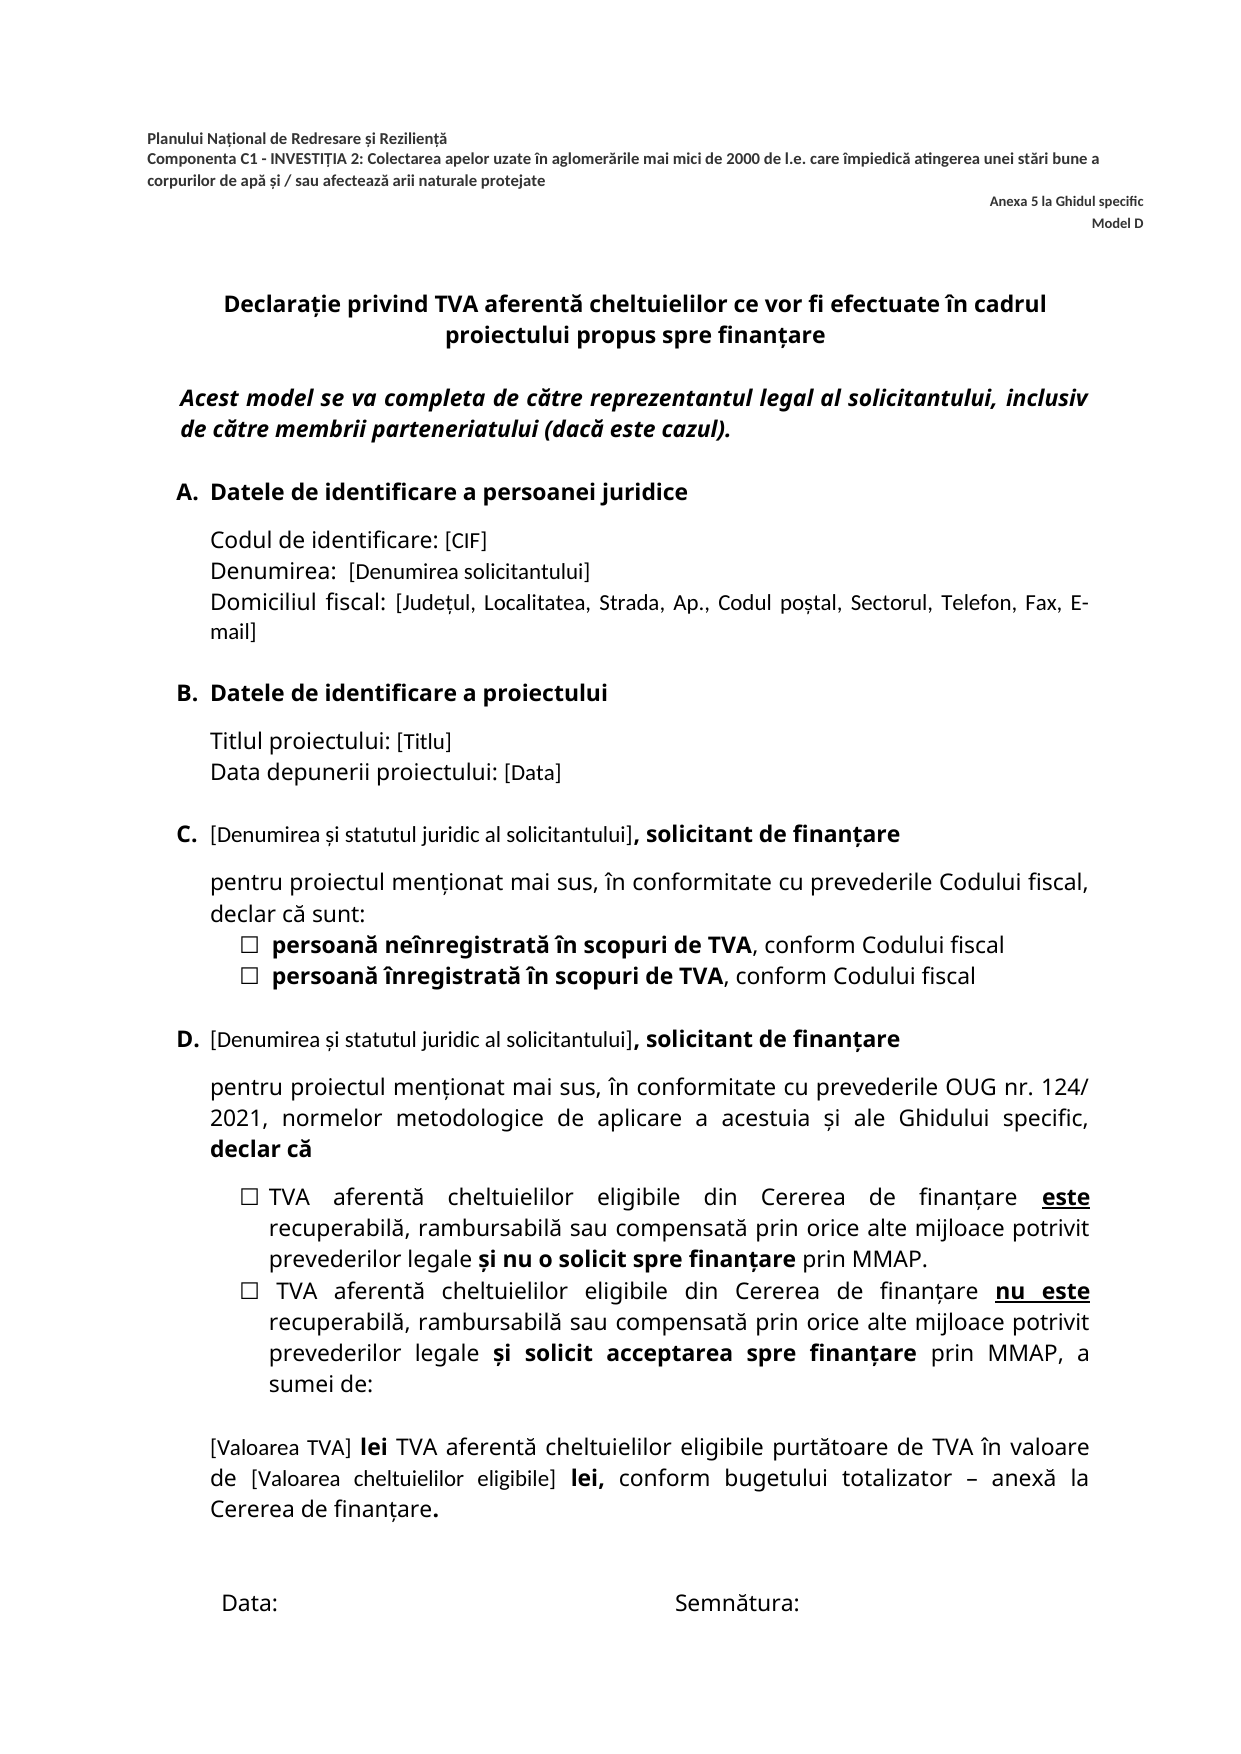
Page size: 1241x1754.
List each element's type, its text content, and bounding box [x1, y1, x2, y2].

text lei TVA aferentă cheltuielilor eligibile purtătoare de TVA în valoare de lei, conform bugetului totalizator – anexă la Cererea de finanțare. [210, 1431, 1090, 1524]
text pentru proiectul menționat mai sus, în conformitate cu prevederile Codului fiscal, declar că sunt: [210, 866, 1090, 929]
text pentru proiectul menționat mai sus, în conformitate cu prevederile OUG nr. 124/ 2021, normelor metodologice de aplicare a acestuia și ale Ghidului specific, declar că [210, 1070, 1090, 1164]
text Acest model se va completa de către reprezentantul legal al solicitantului, inclusiv de către membrii parteneriatului (dacă este cazul). [180, 382, 1090, 444]
text Data depunerii proiectului: [210, 756, 1090, 787]
text Titlul proiectului: [210, 724, 1090, 756]
list , solicitant de finanțare [176, 818, 1090, 849]
text Denumirea: [210, 555, 1090, 586]
list Datele de identificare a proiectului [176, 677, 1090, 708]
list Datele de identificare a persoanei juridice [176, 476, 1090, 507]
text persoană neînregistrată în scopuri de TVA, conform Codului fiscal [239, 929, 1090, 960]
text TVA aferentă cheltuielilor eligibile din Cererea de finanțare nu este recuperabilă, rambursabilă sau compensată prin orice alte mijloace potrivit prevederilor legale și solicit acceptarea spre finanțare prin MMAP, a sumei de: [239, 1274, 1090, 1399]
table_header Data: [210, 1587, 663, 1624]
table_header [664, 1587, 1081, 1624]
list , solicitant de finanțare [176, 1022, 1090, 1054]
text Codul de identificare: [210, 524, 1090, 555]
text persoană înregistrată în scopuri de TVA, conform Codului fiscal [239, 960, 1090, 991]
text Domiciliul fiscal: [210, 586, 1090, 645]
text Declarație privind TVA aferentă cheltuielilor ce vor fi efectuate în cadrul proiectului propus spre finanţare [180, 288, 1090, 351]
text TVA aferentă cheltuielilor eligibile din Cererea de finanțare este recuperabilă, rambursabilă sau compensată prin orice alte mijloace potrivit prevederilor legale și nu o solicit spre finanțare prin MMAP. [239, 1181, 1090, 1274]
